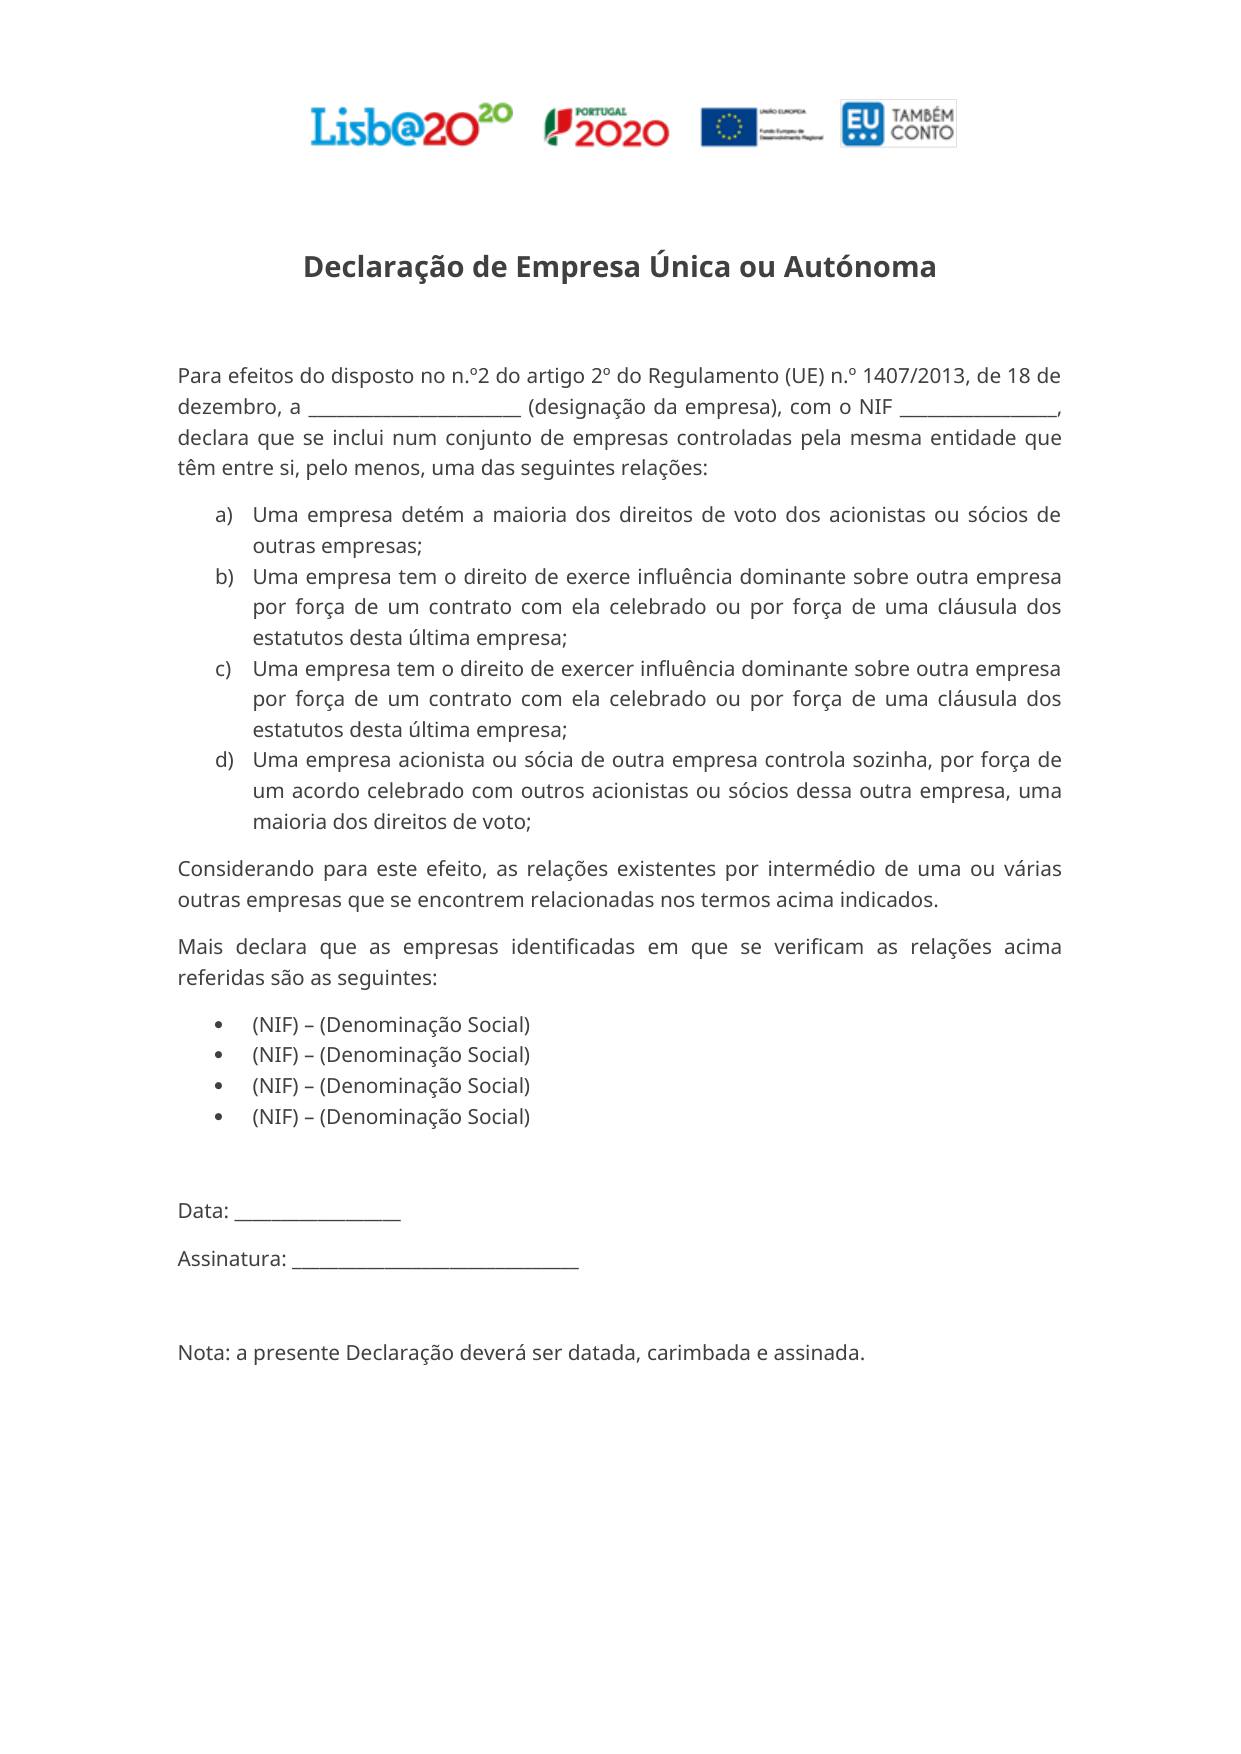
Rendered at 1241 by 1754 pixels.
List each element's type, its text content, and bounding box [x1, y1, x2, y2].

list Uma empresa tem o direito de exerce influência dominante sobre outra empresa por força de um contrato com ela celebrado ou por força de uma cláusula dos estatutos desta última empresa; [215, 562, 1063, 651]
list (NIF) – (Denominação Social) [215, 1102, 1063, 1130]
text Assinatura: _______________________________ [177, 1244, 1063, 1272]
picture [280, 73, 960, 179]
list (NIF) – (Denominação Social) [215, 1071, 1063, 1099]
text Mais declara que as empresas identificadas em que se verificam as relações acima referidas são as seguintes: [177, 932, 1063, 991]
list Uma empresa acionista ou sócia de outra empresa controla sozinha, por força de um acordo celebrado com outros acionistas ou sócios dessa outra empresa, uma maioria dos direitos de voto; [215, 746, 1063, 835]
text Nota: a presente Declaração deverá ser datada, carimbada e assinada. [177, 1338, 1063, 1367]
text Data: __________________ [177, 1196, 1063, 1225]
list (NIF) – (Denominação Social) [215, 1010, 1063, 1038]
text Considerando para este efeito, as relações existentes por intermédio de uma ou várias outras empresas que se encontrem relacionadas nos termos acima indicados. [177, 854, 1063, 913]
text Para efeitos do disposto no n.º2 do artigo 2º do Regulamento (UE) n.º 1407/2013, de 18 de dezembro, a _______________________ (designação da empresa), com o NIF _________________, declara que se inclui num conjunto de empresas controladas pela mesma entidade que têm entre si, pelo menos, uma das seguintes relações: [177, 361, 1063, 482]
list (NIF) – (Denominação Social) [215, 1041, 1063, 1069]
list Uma empresa tem o direito de exercer influência dominante sobre outra empresa por força de um contrato com ela celebrado ou por força de uma cláusula dos estatutos desta última empresa; [215, 654, 1063, 743]
text Declaração de Empresa Única ou Autónoma [177, 246, 1063, 286]
list Uma empresa detém a maioria dos direitos de voto dos acionistas ou sócios de outras empresas; [215, 501, 1063, 559]
